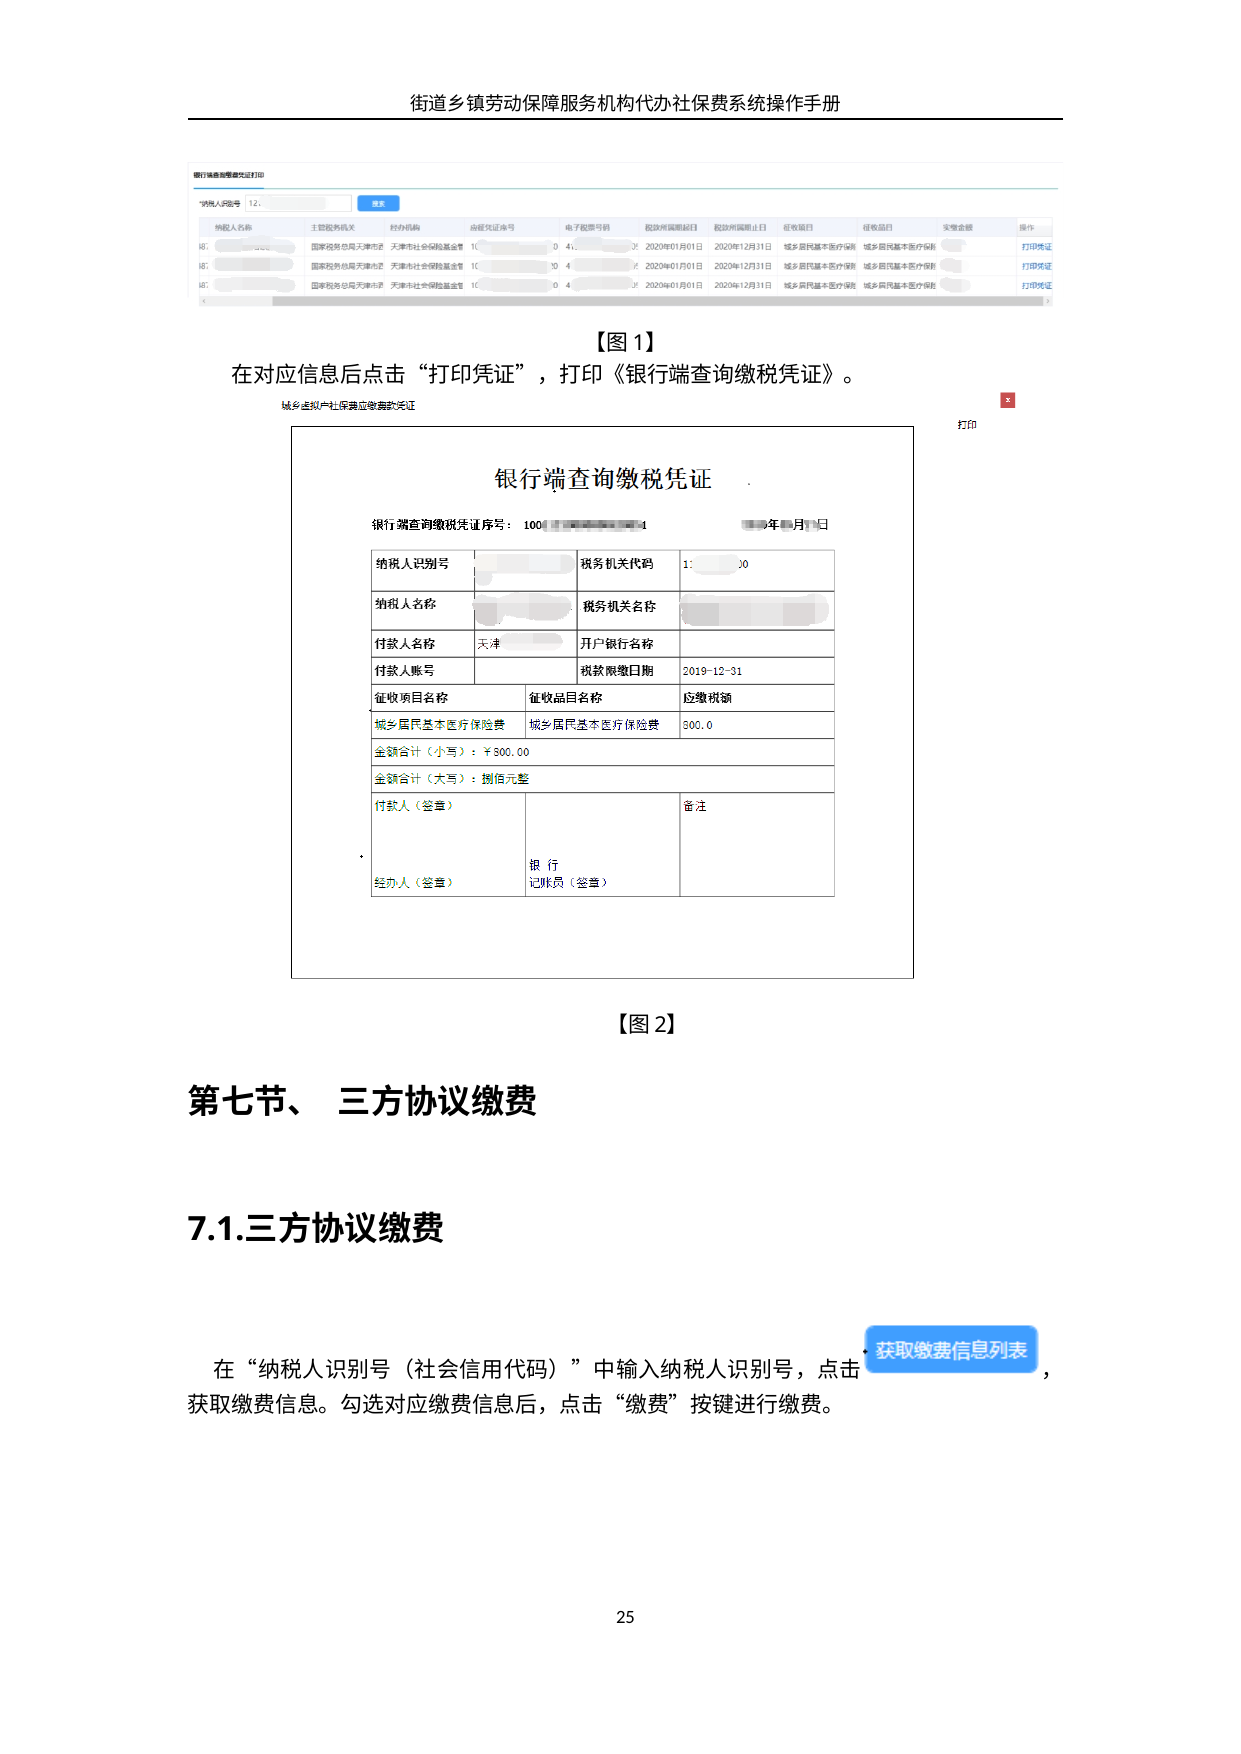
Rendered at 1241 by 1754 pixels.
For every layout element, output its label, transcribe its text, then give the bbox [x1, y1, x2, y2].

subtitle 7.1.三方协议缴费 [187, 1194, 1063, 1259]
picture [278, 389, 1016, 982]
text 在“纳税人识别号（社会信用代码）”中输入纳税人识别号，点击，获取缴费信息。勾选对应缴费信息后，点击“缴费”按键进行缴费。 [187, 1321, 1063, 1419]
text 【图1】 [187, 324, 1063, 357]
text 在对应信息后点击“打印凭证”，打印《银行端查询缴税凭证》。 [187, 357, 1063, 389]
text 【图2】 [187, 1007, 1063, 1039]
picture [187, 162, 1064, 313]
subtitle 三方协议缴费 [187, 1067, 1063, 1132]
picture [863, 1321, 1042, 1378]
